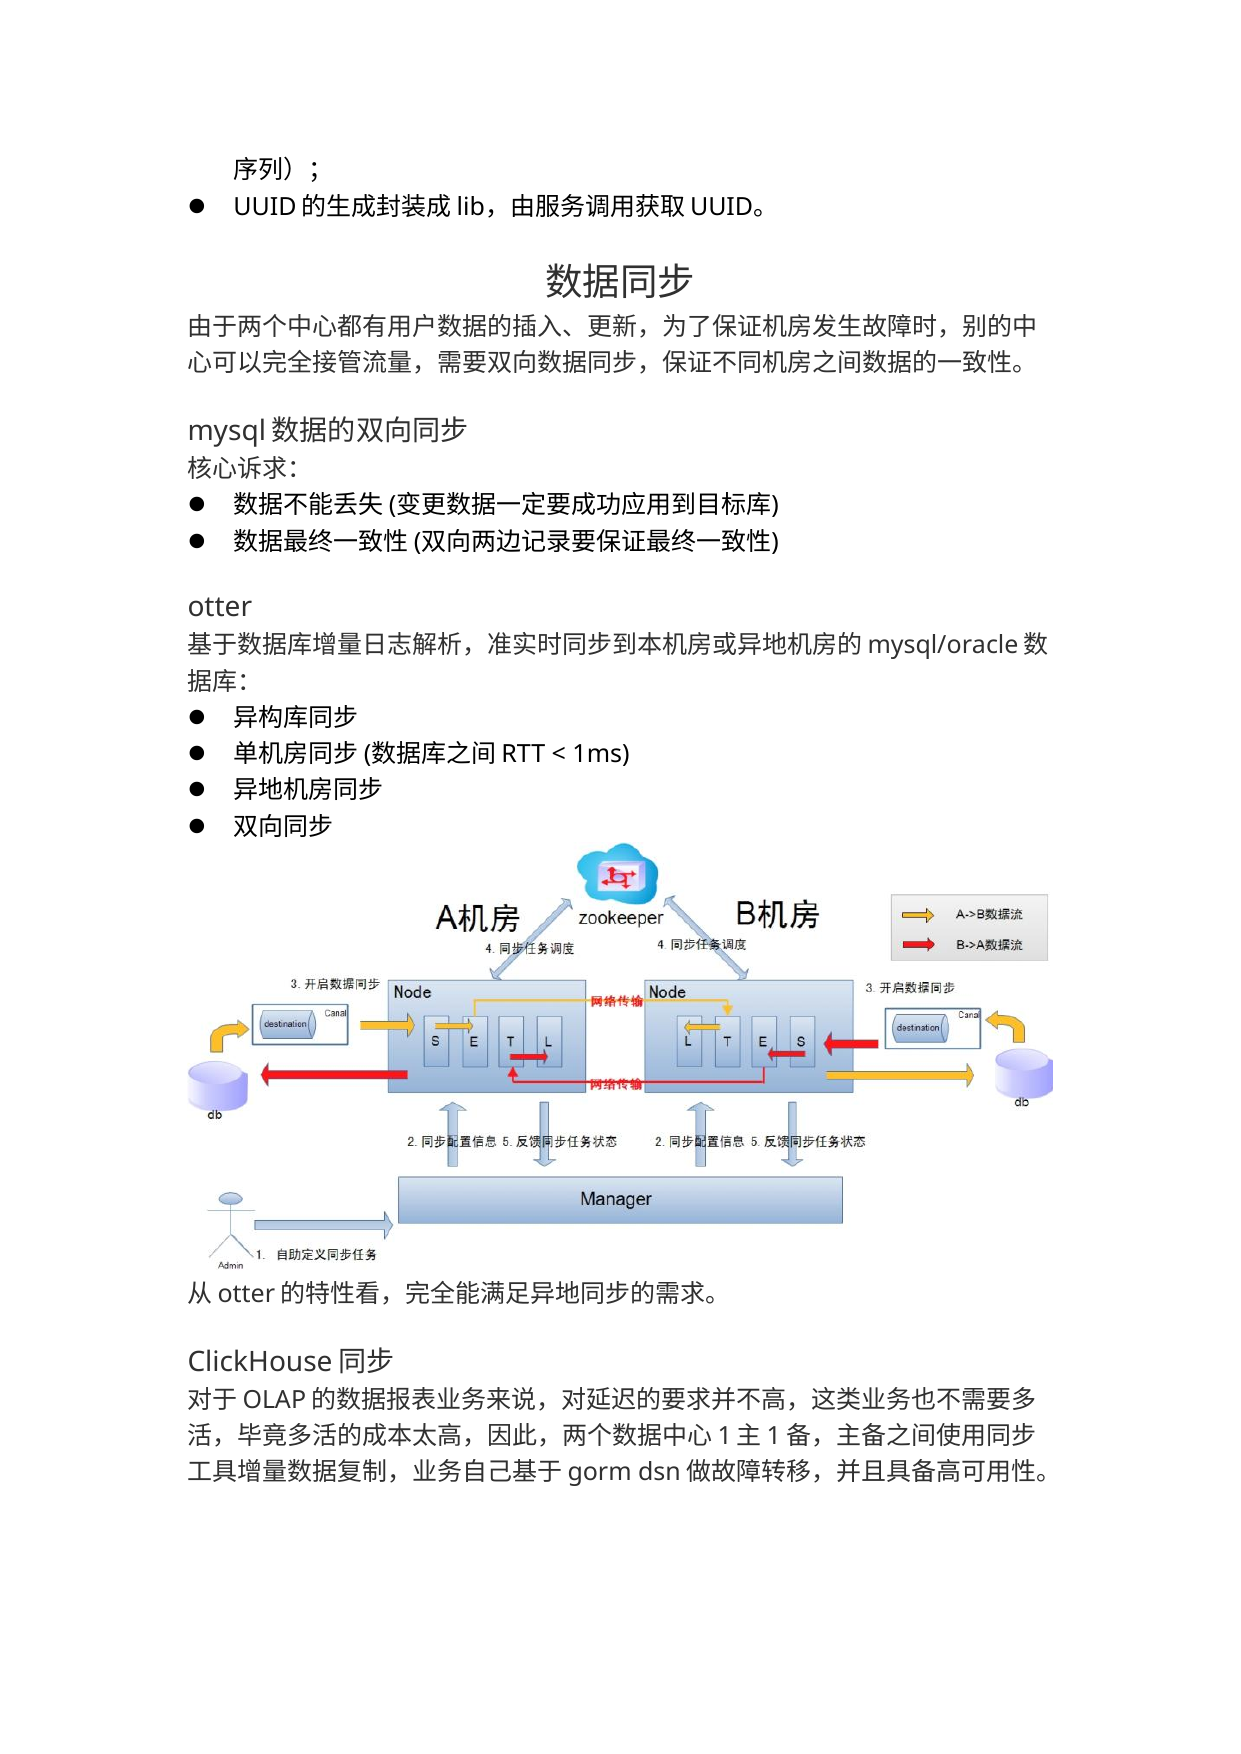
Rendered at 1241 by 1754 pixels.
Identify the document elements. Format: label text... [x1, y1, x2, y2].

text otter [187, 586, 1053, 625]
picture [187, 842, 1053, 1273]
text 从otter的特性看，完全能满足异地同步的需求。 [187, 1273, 1053, 1309]
text 核心诉求： [187, 448, 1053, 485]
text mysql数据的双向同步 [187, 408, 1053, 448]
list 数据最终一致性 (双向两边记录要保证最终一致性) [187, 521, 1053, 557]
text ClickHouse同步 [187, 1338, 1053, 1379]
text 对于OLAP的数据报表业务来说，对延迟的要求并不高，这类业务也不需要多活，毕竟多活的成本太高，因此，两个数据中心1主1备，主备之间使用同步工具增量数据复制，业务自己基于gorm dsn做故障转移，并且具备高可用性。 [187, 1379, 1053, 1488]
list 数据不能丢失 (变更数据一定要成功应用到目标库) [187, 485, 1053, 521]
list 异地机房同步 [187, 770, 1053, 806]
text 基于数据库增量日志解析，准实时同步到本机房或异地机房的mysql/oracle数据库： [187, 625, 1053, 697]
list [187, 150, 1053, 186]
list 双向同步 [187, 806, 1053, 842]
list 单机房同步 (数据库之间RTT < 1ms) [187, 733, 1053, 770]
list UUID的生成封装成lib，由服务调用获取UUID。 [187, 186, 1053, 222]
text 由于两个中心都有用户数据的插入、更新，为了保证机房发生故障时，别的中心可以完全接管流量，需要双向数据同步，保证不同机房之间数据的一致性。 [187, 306, 1053, 378]
list 异构库同步 [187, 697, 1053, 733]
text 数据同步 [187, 252, 1053, 306]
